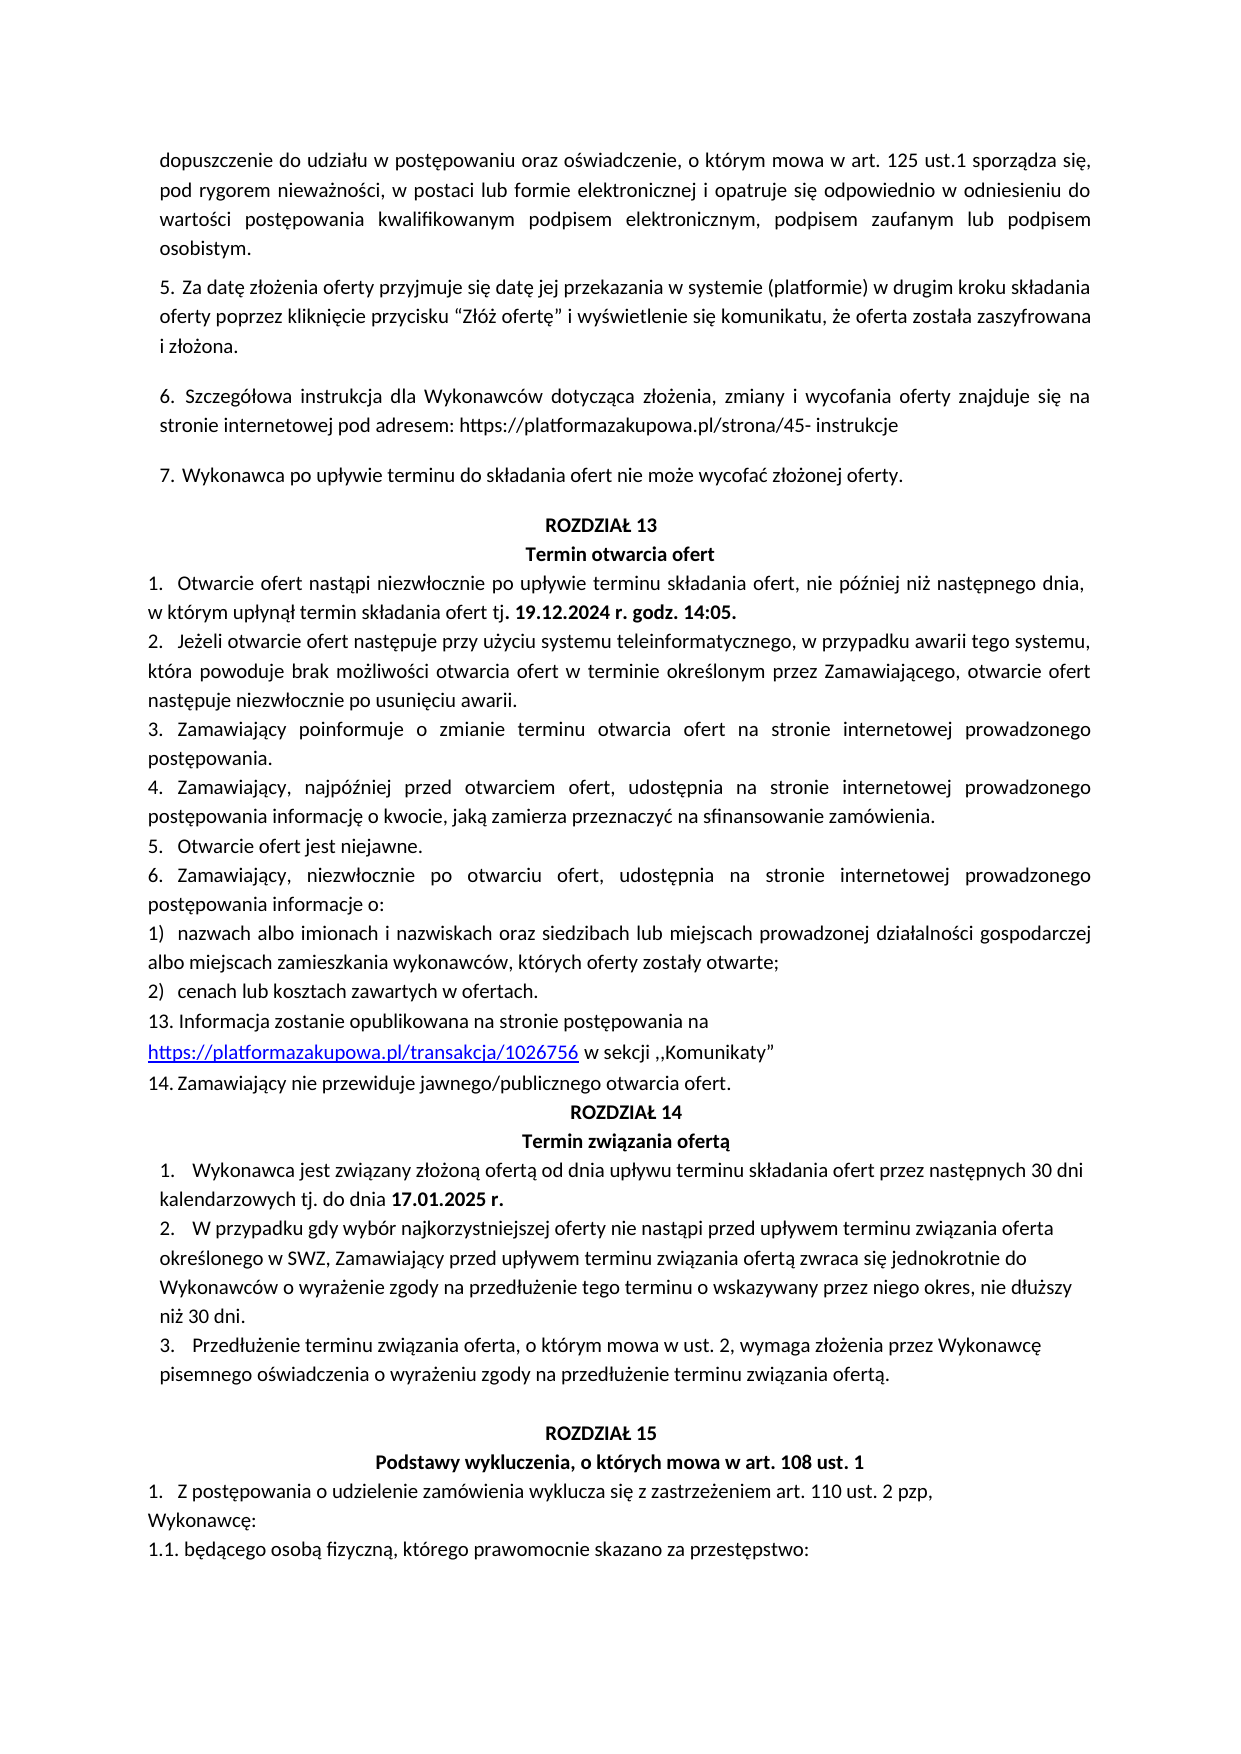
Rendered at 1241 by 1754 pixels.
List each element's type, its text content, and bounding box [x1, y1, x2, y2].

text 3. Przedłużenie terminu związania oferta, o którym mowa w ust. 2, wymaga złożenia przez Wykonawcę pisemnego oświadczenia o wyrażeniu zgody na przedłużenie terminu związania ofertą. [159, 1332, 1093, 1387]
text 5. Za datę złożenia oferty przyjmuje się datę jej przekazania w systemie (platformie) w drugim kroku składania oferty poprzez kliknięcie przycisku “Złóż ofertę” i wyświetlenie się komunikatu, że oferta została zaszyfrowana i złożona. [159, 274, 1093, 358]
text 1.1. będącego osobą fizyczną, którego prawomocnie skazano za przestępstwo: [148, 1536, 1093, 1562]
text 2. Jeżeli otwarcie ofert następuje przy użyciu systemu teleinformatycznego, w przypadku awarii tego systemu, która powoduje brak możliwości otwarcia ofert w terminie określonym przez Zamawiającego, otwarcie ofert następuje niezwłocznie po usunięciu awarii. [148, 629, 1093, 712]
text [159, 148, 1093, 261]
text ROZDZIAŁ 14 [159, 1099, 1093, 1124]
text Termin otwarcia ofert [148, 541, 1093, 567]
text 6. Szczegółowa instrukcja dla Wykonawców dotycząca złożenia, zmiany i wycofania oferty znajduje się na stronie internetowej pod adresem: https://platformazakupowa.pl/strona/45- instrukcje [159, 383, 1093, 437]
text 1. Z postępowania o udzielenie zamówienia wyklucza się z zastrzeżeniem art. 110 ust. 2 pzp, [148, 1478, 1093, 1503]
text Wykonawcę: [148, 1507, 1093, 1533]
text 1. Otwarcie ofert nastąpi niezwłocznie po upływie terminu składania ofert, nie później niż następnego dnia, w którym upłynął termin składania ofert tj. 19.12.2024 r. godz. 14:05. [148, 570, 1093, 625]
text 1. Wykonawca jest związany złożoną ofertą od dnia upływu terminu składania ofert przez następnych 30 dni kalendarzowych tj. do dnia 17.01.2025 r. [159, 1157, 1093, 1212]
text ROZDZIAŁ 13 [148, 512, 1093, 537]
text 2) cenach lub kosztach zawartych w ofertach. [148, 979, 1093, 1004]
text 6. Zamawiający, niezwłocznie po otwarciu ofert, udostępnia na stronie internetowej prowadzonego postępowania informacje o: [148, 862, 1093, 917]
text 3. Zamawiający poinformuje o zmianie terminu otwarcia ofert na stronie internetowej prowadzonego postępowania. [148, 716, 1093, 771]
text Podstawy wykluczenia, o których mowa w art. 108 ust. 1 [148, 1449, 1093, 1474]
text 4. Zamawiający, najpóźniej przed otwarciem ofert, udostępnia na stronie internetowej prowadzonego postępowania informację o kwocie, jaką zamierza przeznaczyć na sfinansowanie zamówienia. [148, 774, 1093, 829]
text 5. Otwarcie ofert jest niejawne. [148, 833, 1093, 858]
text 2. W przypadku gdy wybór najkorzystniejszej oferty nie nastąpi przed upływem terminu związania oferta określonego w SWZ, Zamawiający przed upływem terminu związania ofertą zwraca się jednokrotnie do Wykonawców o wyrażenie zgody na przedłużenie tego terminu o wskazywany przez niego okres, nie dłuższy niż 30 dni. [159, 1216, 1093, 1328]
text ROZDZIAŁ 15 [148, 1420, 1093, 1445]
text 1) nazwach albo imionach i nazwiskach oraz siedzibach lub miejscach prowadzonej działalności gospodarczej albo miejscach zamieszkania wykonawców, których oferty zostały otwarte; [148, 920, 1093, 975]
text 7. Wykonawca po upływie terminu do składania ofert nie może wycofać złożonej oferty. [159, 462, 1093, 487]
text Termin związania ofertą [159, 1128, 1093, 1153]
text 13. Informacja zostanie opublikowana na stronie postępowania na https://platformazakupowa.pl/transakcja/1026756 w sekcji ,,Komunikaty” [148, 1008, 1093, 1066]
text 14. Zamawiający nie przewiduje jawnego/publicznego otwarcia ofert. [148, 1070, 1093, 1095]
